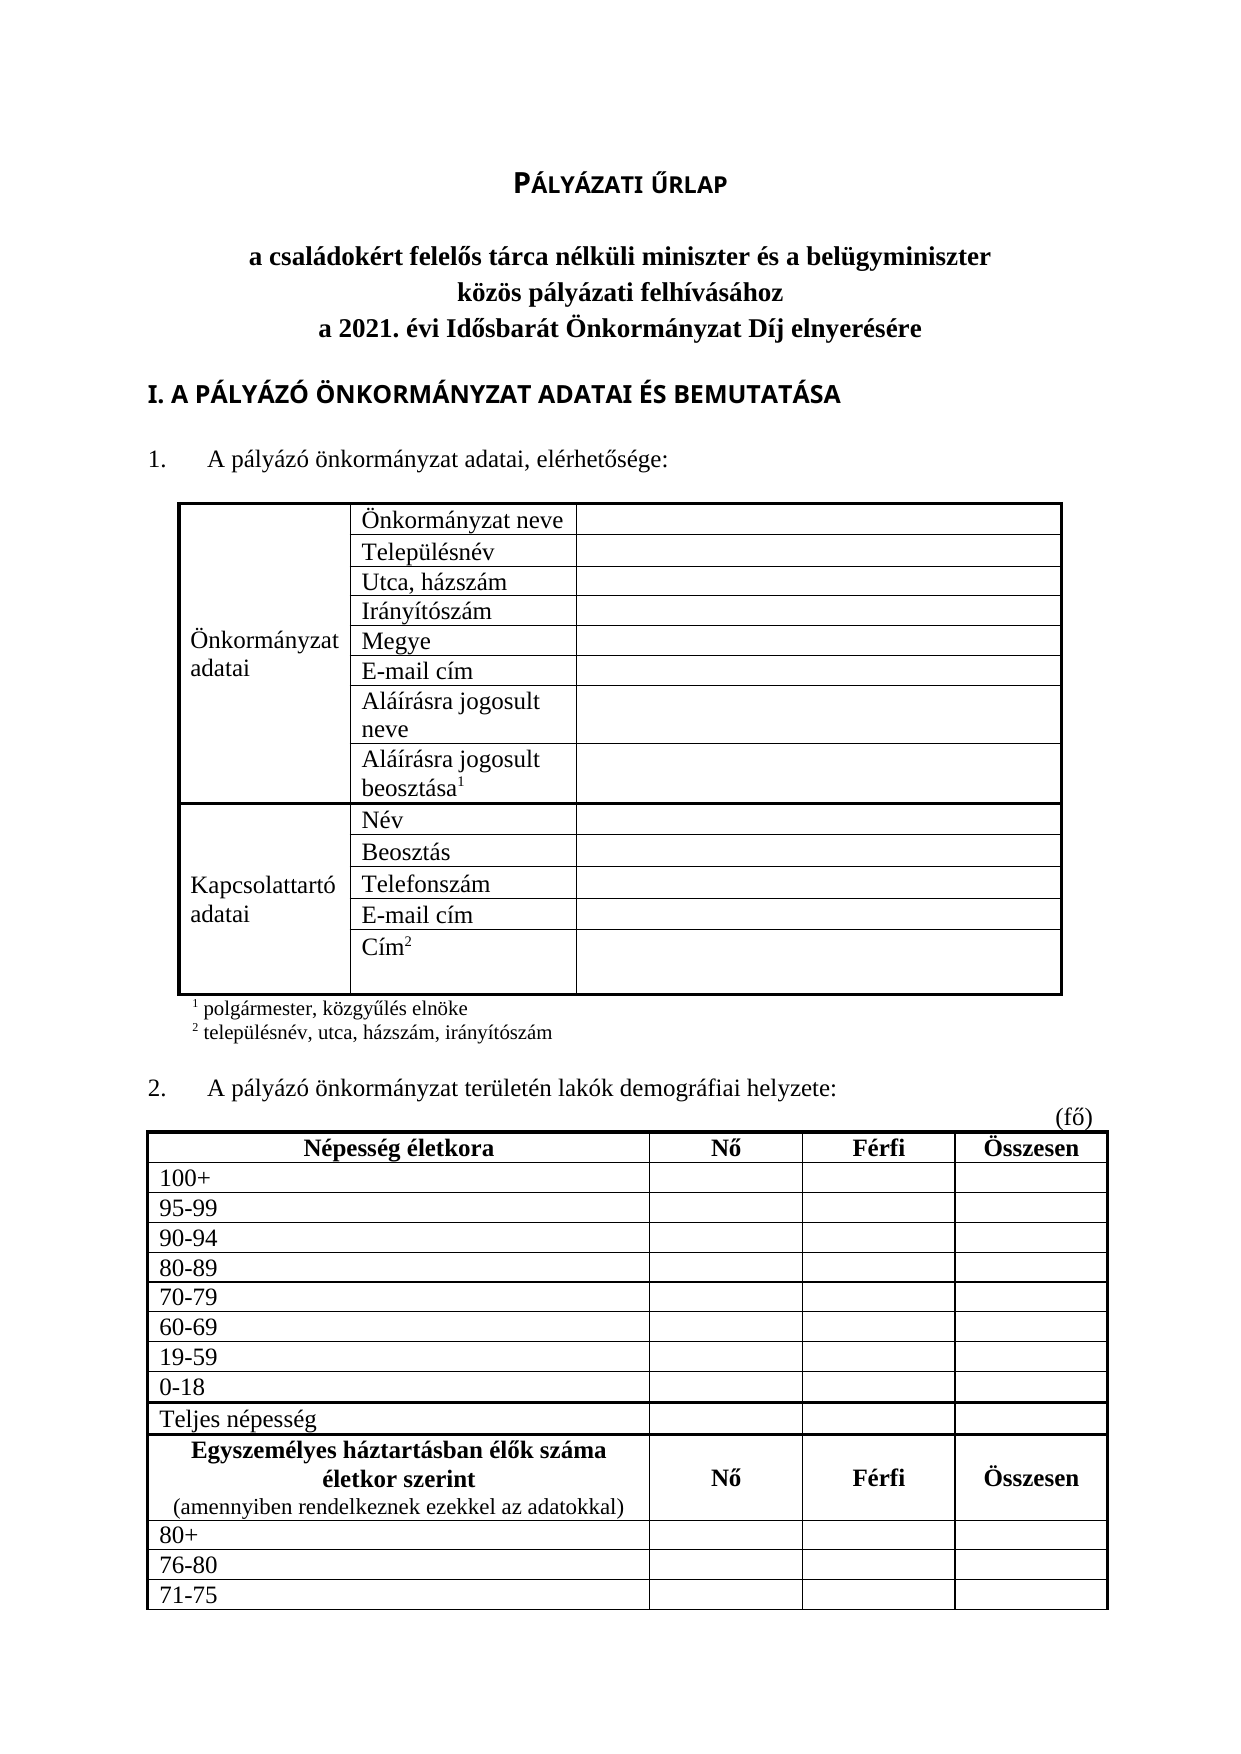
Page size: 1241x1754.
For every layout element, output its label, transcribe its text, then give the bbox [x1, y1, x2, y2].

table_header [577, 505, 1060, 534]
table_cell [803, 1550, 954, 1579]
table_cell [577, 686, 1060, 743]
table_cell Összesen [956, 1436, 1106, 1519]
table_cell [650, 1342, 802, 1371]
table_cell Kapcsolattartó adatai [181, 805, 350, 993]
table_cell Egyszemélyes háztartásban élők száma életkor szerint (amennyiben rendelkeznek ezekkel az adatokkal) [149, 1436, 649, 1519]
table_cell 71-75 [149, 1580, 649, 1609]
text I. A pályázó önkormányzat adatai és bemutatása [148, 376, 1092, 410]
table_cell [650, 1223, 802, 1252]
table_cell [803, 1580, 954, 1609]
table_cell Aláírásra jogosult beosztása1 [351, 744, 576, 802]
table_cell [650, 1550, 802, 1579]
table_header Férfi [803, 1134, 954, 1162]
table_cell [650, 1580, 802, 1609]
table_cell [577, 805, 1060, 834]
table_cell Beosztás [351, 835, 576, 866]
table_cell [956, 1580, 1106, 1609]
table_header Nő [650, 1134, 802, 1162]
table_cell [650, 1163, 802, 1192]
table_cell [577, 867, 1060, 897]
table_cell [577, 656, 1060, 685]
table_cell Cím2 [351, 930, 576, 993]
table_cell [577, 744, 1060, 802]
table_cell [803, 1521, 954, 1549]
table_cell [650, 1404, 802, 1432]
table_cell Megye [351, 626, 576, 655]
table_cell 80-89 [149, 1253, 649, 1281]
text 1 polgármester, közgyűlés elnöke [192, 996, 1092, 1020]
table_cell [956, 1253, 1106, 1281]
table_cell [956, 1312, 1106, 1341]
table_cell 80+ [149, 1521, 649, 1549]
table_cell 19-59 [149, 1342, 649, 1371]
table_cell 76-80 [149, 1550, 649, 1579]
table_cell [803, 1223, 954, 1252]
table_cell Utca, házszám [351, 567, 576, 595]
table_cell [803, 1312, 954, 1341]
table_cell [803, 1342, 954, 1371]
table_cell [577, 835, 1060, 866]
table_header Népesség életkora [149, 1134, 649, 1162]
text (fő) [148, 1102, 1092, 1130]
table_cell [650, 1253, 802, 1281]
table_cell [577, 596, 1060, 625]
table_header Önkormányzat neve [351, 505, 576, 534]
table_cell [650, 1283, 802, 1311]
table_cell [577, 567, 1060, 595]
table_cell Név [351, 805, 576, 834]
table_cell [956, 1163, 1106, 1192]
table_cell Irányítószám [351, 596, 576, 625]
table_cell 90-94 [149, 1223, 649, 1252]
table_cell 70-79 [149, 1283, 649, 1311]
table_cell E-mail cím [351, 656, 576, 685]
table_cell [956, 1223, 1106, 1252]
text 2 településnév, utca, házszám, irányítószám [192, 1020, 1092, 1044]
table_cell Telefonszám [351, 867, 576, 897]
table_cell [956, 1550, 1106, 1579]
table_cell Teljes népesség [149, 1404, 649, 1432]
table_cell 60-69 [149, 1312, 649, 1341]
table_cell [803, 1283, 954, 1311]
text 2. A pályázó önkormányzat területén lakók demográfiai helyzete: [148, 1073, 1092, 1102]
table_cell 0-18 [149, 1372, 649, 1401]
table_cell E-mail cím [351, 899, 576, 929]
table_cell [577, 626, 1060, 655]
table_cell 100+ [149, 1163, 649, 1192]
table_cell [803, 1193, 954, 1222]
text 1. A pályázó önkormányzat adatai, elérhetősége: [148, 444, 1092, 473]
table_header Összesen [956, 1134, 1106, 1162]
table_cell [577, 930, 1060, 993]
table_cell Férfi [803, 1436, 954, 1519]
table_cell [650, 1372, 802, 1401]
table_cell 95-99 [149, 1193, 649, 1222]
table_cell Nő [650, 1436, 802, 1519]
title Pályázati űrlap [148, 162, 1092, 202]
table_cell [956, 1283, 1106, 1311]
table_cell [956, 1521, 1106, 1549]
table_cell [956, 1404, 1106, 1432]
table_cell [650, 1312, 802, 1341]
table_cell [956, 1342, 1106, 1371]
table_cell [803, 1253, 954, 1281]
table_cell [803, 1404, 954, 1432]
title a családokért felelős tárca nélküli miniszter és a belügyminiszter közös pályázati felhívásához a 2021. évi Idősbarát Önkormányzat Díj elnyerésére [148, 202, 1092, 343]
table_cell [650, 1521, 802, 1549]
table_cell [956, 1193, 1106, 1222]
table_cell [650, 1193, 802, 1222]
table_cell [577, 899, 1060, 929]
table_header Önkormányzat adatai [181, 505, 350, 802]
table_cell [577, 535, 1060, 566]
table_cell Aláírásra jogosult neve [351, 686, 576, 743]
table_cell [803, 1163, 954, 1192]
table_cell [956, 1372, 1106, 1401]
table_cell Településnév [351, 535, 576, 566]
table_cell [803, 1372, 954, 1401]
